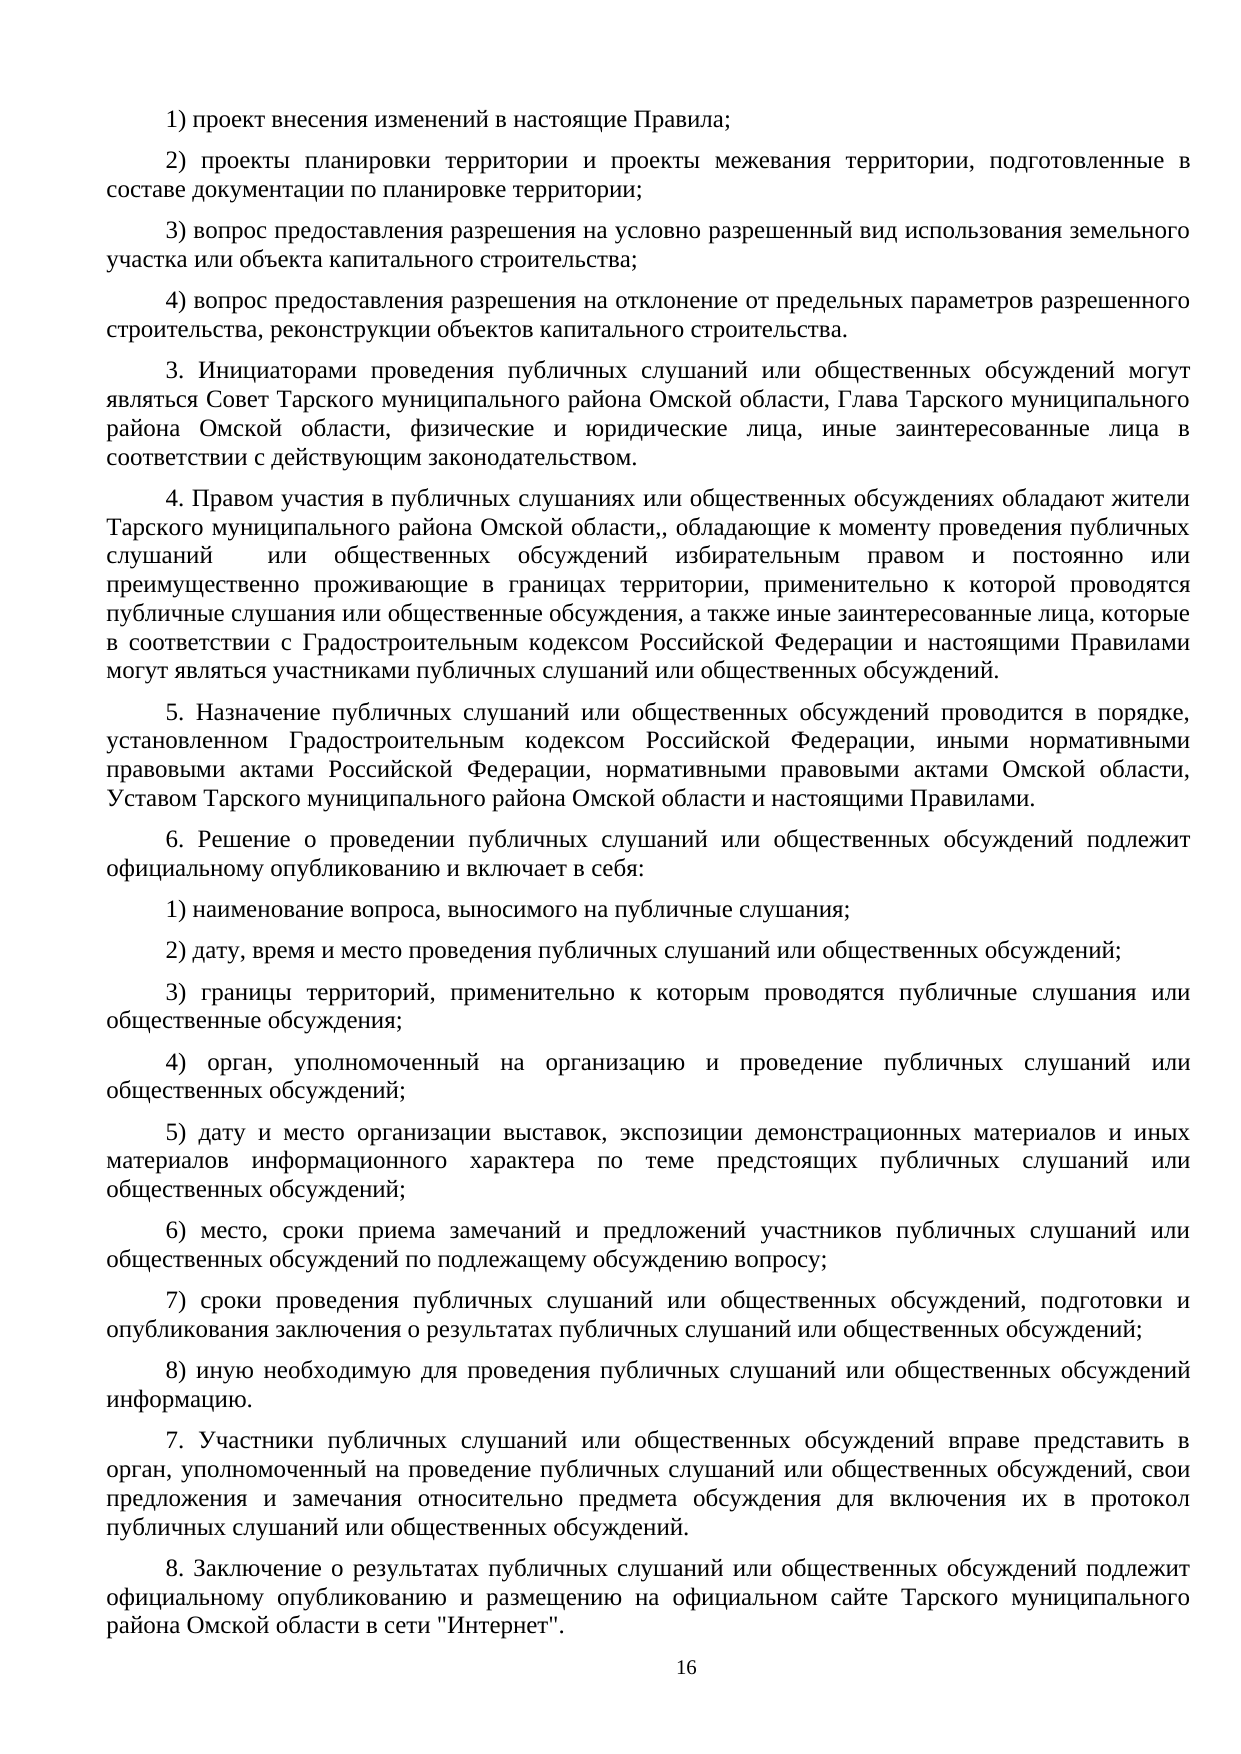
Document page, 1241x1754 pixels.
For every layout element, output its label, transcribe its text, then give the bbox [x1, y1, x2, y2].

text 4. Правом участия в публичных слушаниях или общественных обсуждениях обладают жители Тарского муниципального района Омской области,, обладающие к моменту проведения публичных слушаний или общественных обсуждений избирательным правом и постоянно или преимущественно проживающие в границах территории, применительно к которой проводятся публичные слушания или общественные обсуждения, а также иные заинтересованные лица, которые в соответствии с Градостроительным кодексом Российской Федерации и настоящими Правилами могут являться участниками публичных слушаний или общественных обсуждений. [106, 483, 1191, 684]
text 4) вопрос предоставления разрешения на отклонение от предельных параметров разрешенного строительства, реконструкции объектов капитального строительства. [106, 285, 1191, 343]
text 6) место, сроки приема замечаний и предложений участников публичных слушаний или общественных обсуждений по подлежащему обсуждению вопросу; [106, 1215, 1191, 1273]
text 8) иную необходимую для проведения публичных слушаний или общественных обсуждений информацию. [106, 1355, 1191, 1413]
text 2) проекты планировки территории и проекты межевания территории, подготовленные в составе документации по планировке территории; [106, 145, 1191, 203]
text 4) орган, уполномоченный на организацию и проведение публичных слушаний или общественных обсуждений; [106, 1047, 1191, 1104]
text 6. Решение о проведении публичных слушаний или общественных обсуждений подлежит официальному опубликованию и включает в себя: [106, 824, 1191, 882]
text 1) наименование вопроса, выносимого на публичные слушания; [106, 894, 1191, 923]
text 3) границы территорий, применительно к которым проводятся публичные слушания или общественные обсуждения; [106, 977, 1191, 1034]
text 3. Инициаторами проведения публичных слушаний или общественных обсуждений могут являться Совет Тарского муниципального района Омской области, Глава Тарского муниципального района Омской области, физические и юридические лица, иные заинтересованные лица в соответствии с действующим законодательством. [106, 355, 1191, 470]
text 3) вопрос предоставления разрешения на условно разрешенный вид использования земельного участка или объекта капитального строительства; [106, 215, 1191, 273]
text 5) дату и место организации выставок, экспозиции демонстрационных материалов и иных материалов информационного характера по теме предстоящих публичных слушаний или общественных обсуждений; [106, 1117, 1191, 1203]
text 8. Заключение о результатах публичных слушаний или общественных обсуждений подлежит официальному опубликованию и размещению на официальном сайте Тарского муниципального района Омской области в сети "Интернет". [106, 1553, 1191, 1639]
text 7) сроки проведения публичных слушаний или общественных обсуждений, подготовки и опубликования заключения о результатах публичных слушаний или общественных обсуждений; [106, 1285, 1191, 1343]
text 5. Назначение публичных слушаний или общественных обсуждений проводится в порядке, установленном Градостроительным кодексом Российской Федерации, иными нормативными правовыми актами Российской Федерации, нормативными правовыми актами Омской области, Уставом Тарского муниципального района Омской области и настоящими Правилами. [106, 697, 1191, 812]
text 2) дату, время и место проведения публичных слушаний или общественных обсуждений; [106, 935, 1191, 964]
text 1) проект внесения изменений в настоящие Правила; [106, 104, 1191, 133]
text 7. Участники публичных слушаний или общественных обсуждений вправе представить в орган, уполномоченный на проведение публичных слушаний или общественных обсуждений, свои предложения и замечания относительно предмета обсуждения для включения их в протокол публичных слушаний или общественных обсуждений. [106, 1425, 1191, 1540]
